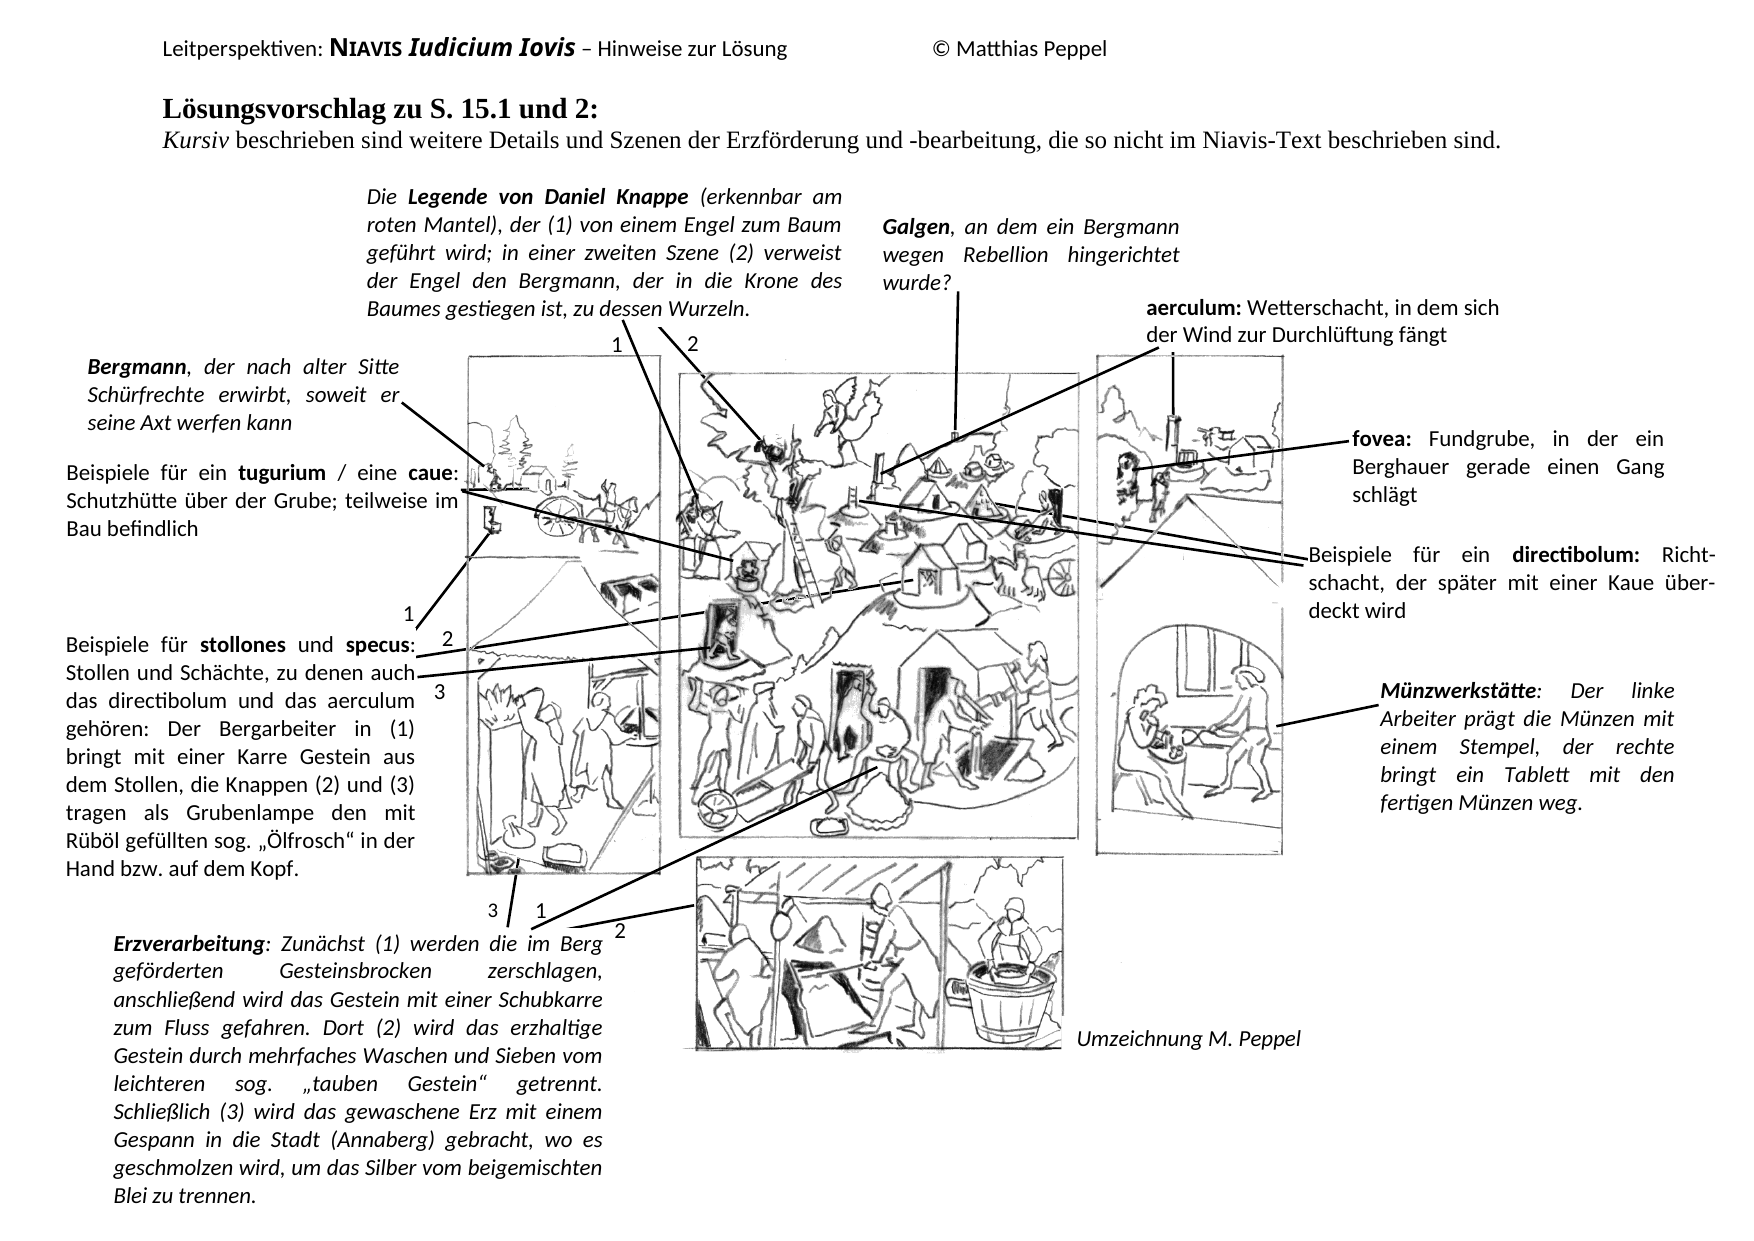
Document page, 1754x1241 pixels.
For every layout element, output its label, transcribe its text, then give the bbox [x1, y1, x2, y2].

list Kursiv beschrieben sind weitere Details und Szenen der Erzförderung und -bearbeitung, die so nicht im Niavis-Text beschrieben sind. [162, 125, 1606, 154]
picture [460, 871, 650, 915]
picture [567, 871, 1297, 915]
list Lösungsvorschlag zu S. 15.1 und 2: [162, 92, 1606, 125]
